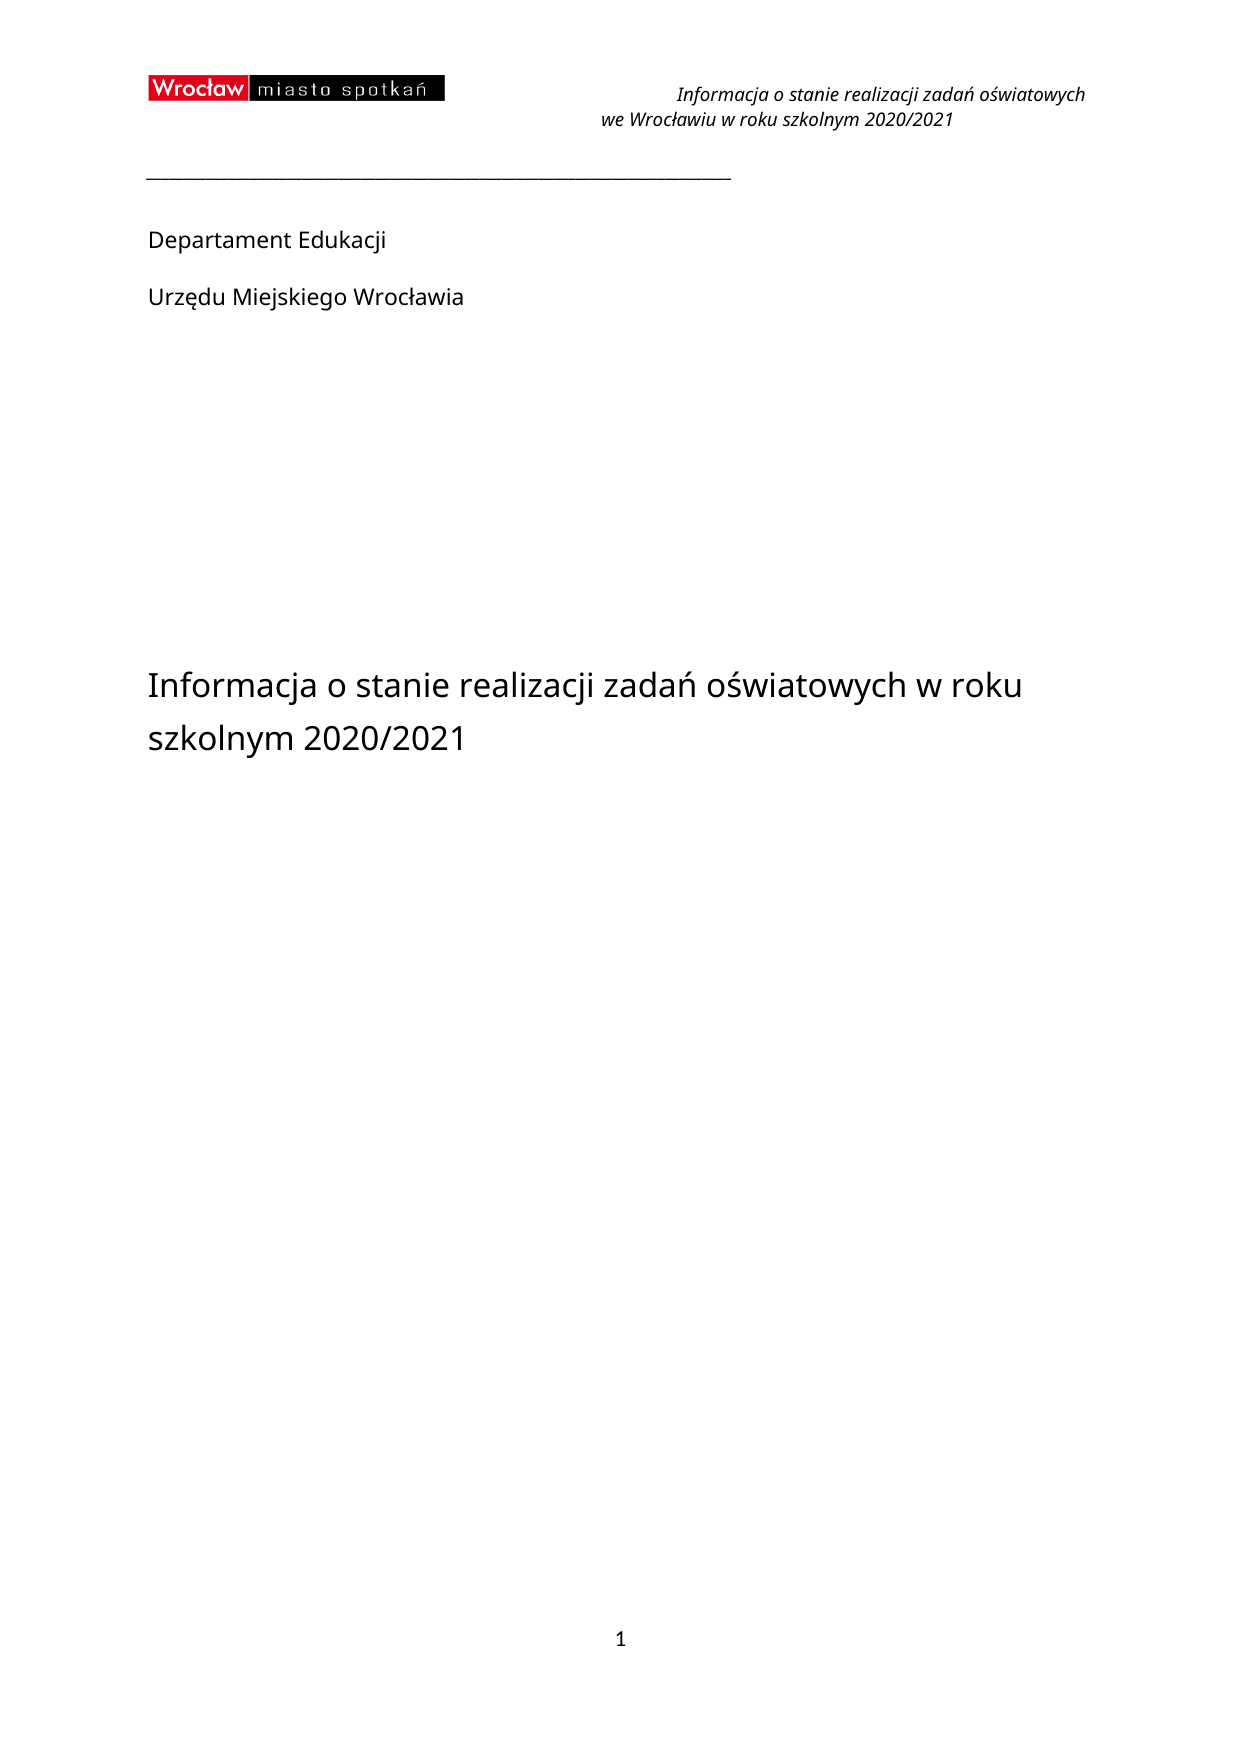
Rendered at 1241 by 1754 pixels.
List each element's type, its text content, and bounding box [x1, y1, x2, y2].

text Departament Edukacji [148, 224, 1093, 255]
text Urzędu Miejskiego Wrocławia [148, 281, 1093, 312]
subtitle Informacja o stanie realizacji zadań oświatowych w roku szkolnym 2020/2021 [148, 662, 1093, 760]
picture [147, 73, 445, 102]
